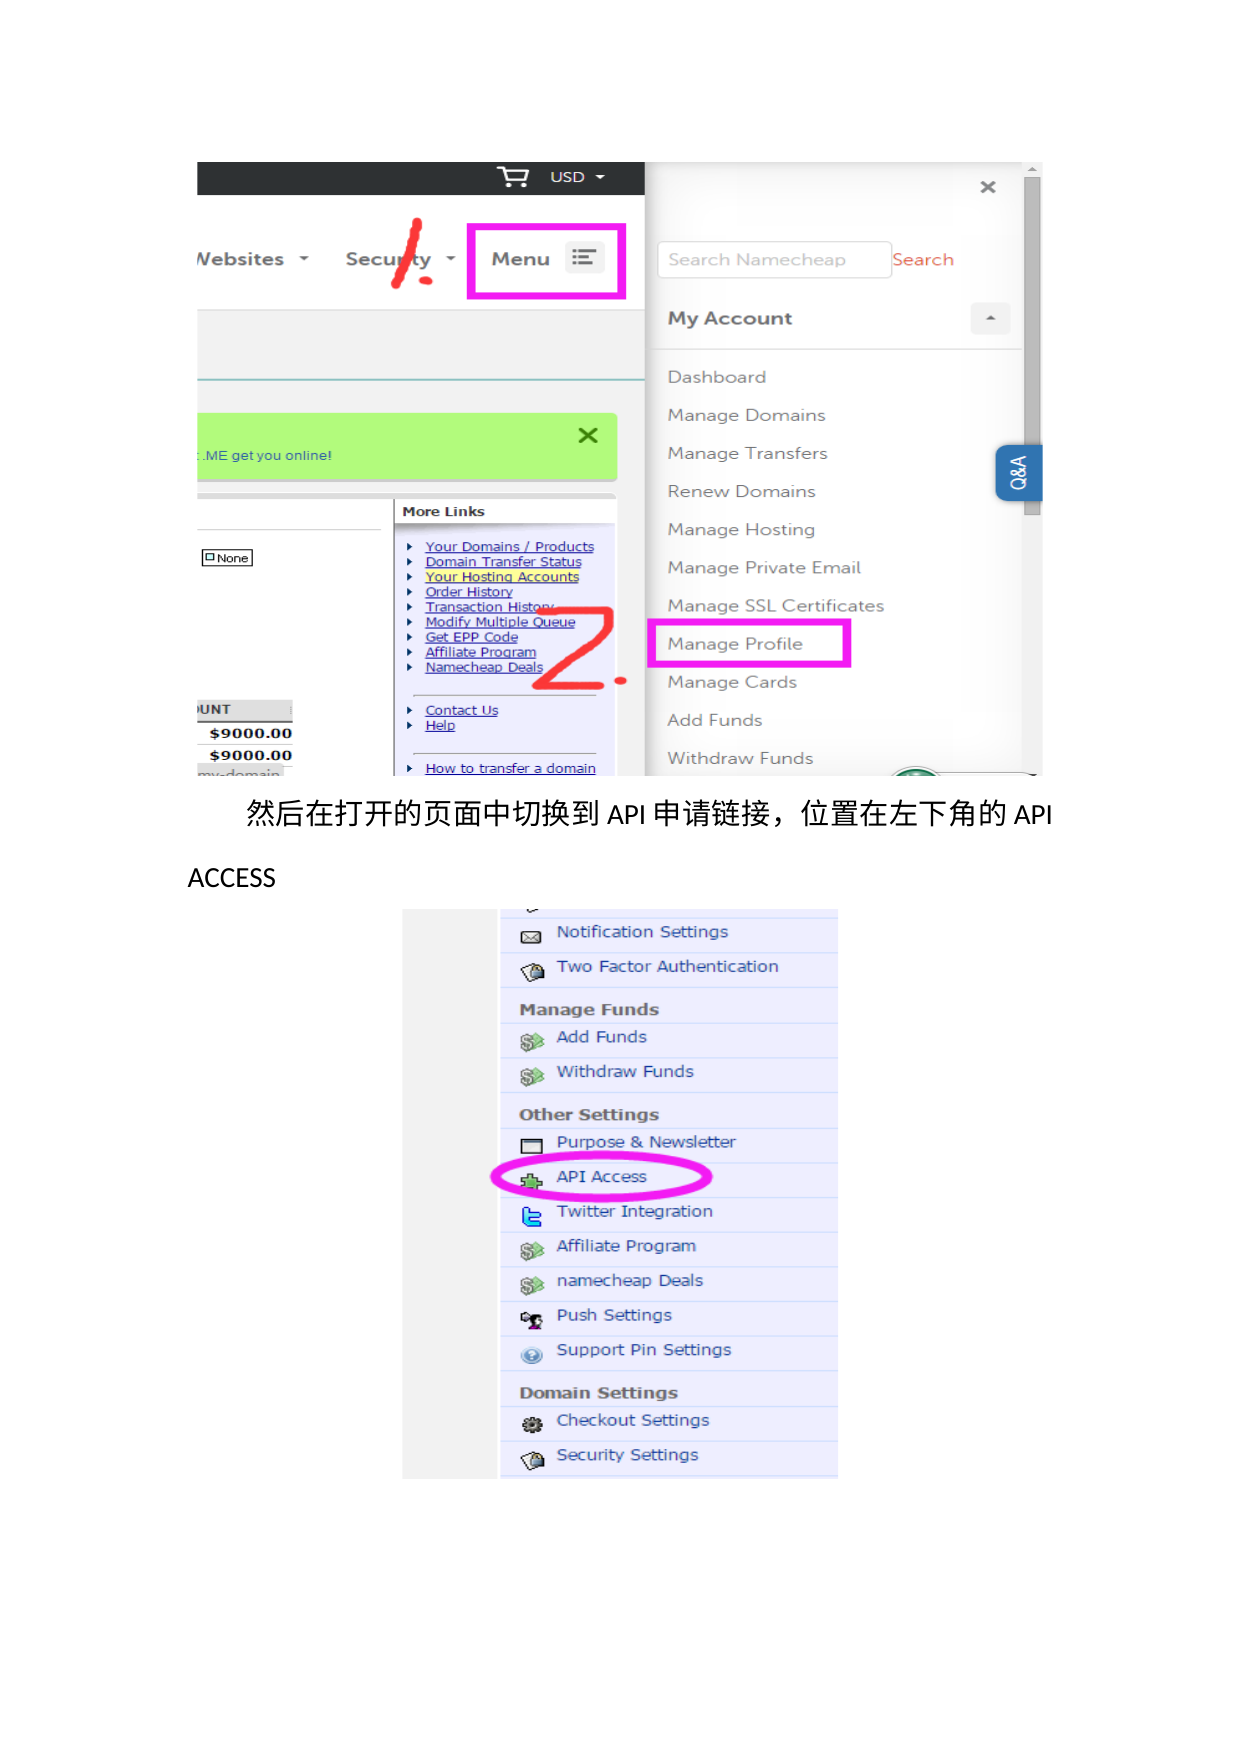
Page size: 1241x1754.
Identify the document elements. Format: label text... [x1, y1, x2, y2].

picture [402, 909, 839, 1479]
picture [197, 162, 1043, 776]
text 然后在打开的页面中切换到API申请链接，位置在左下角的API ACCESS [187, 779, 1053, 909]
